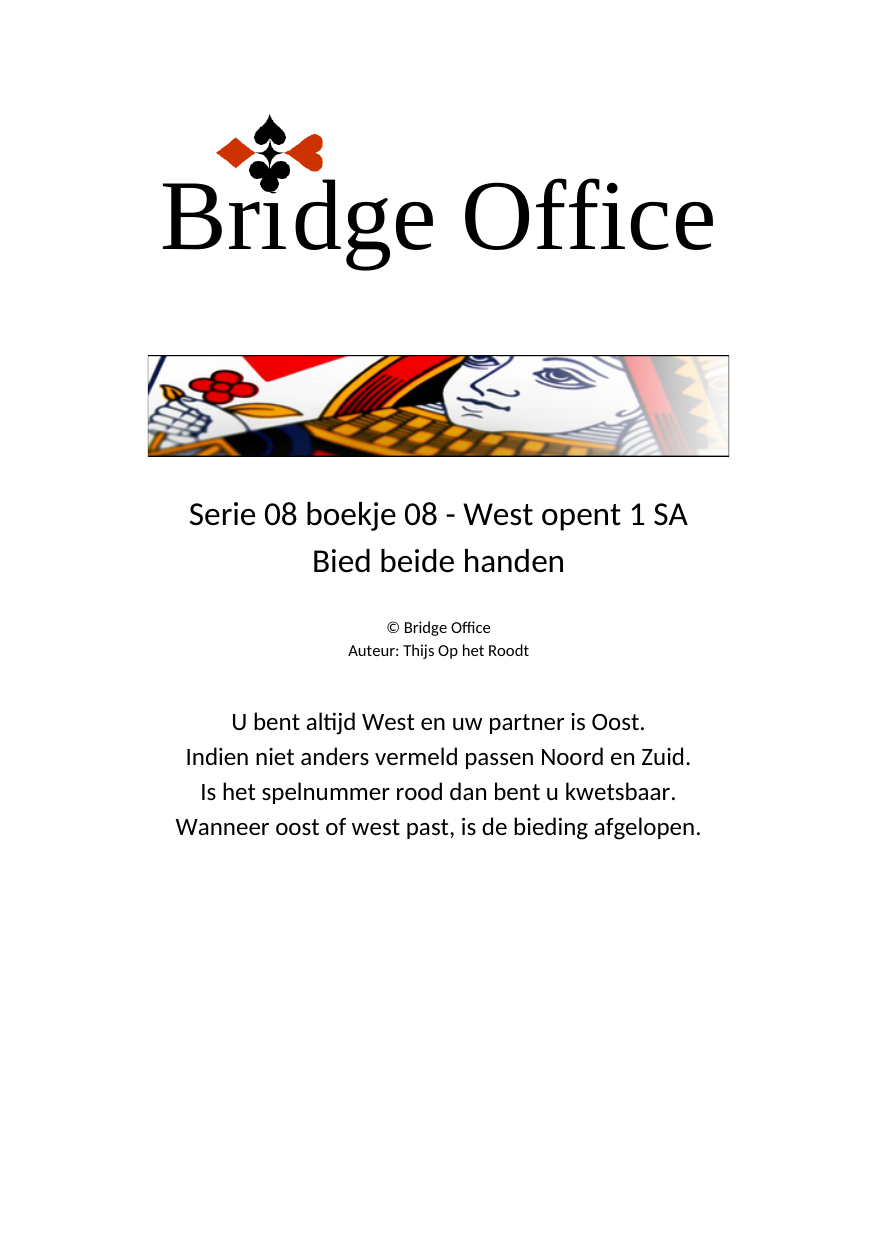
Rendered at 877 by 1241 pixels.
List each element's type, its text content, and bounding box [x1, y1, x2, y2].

text © Bridge Office [148, 617, 729, 637]
text Is het spelnummer rood dan bent u kwetsbaar. [148, 776, 729, 807]
picture [147, 355, 730, 457]
text Indien niet anders vermeld passen Noord en Zuid. [148, 741, 729, 772]
picture [215, 113, 323, 192]
text Wanneer oost of west past, is de bieding afgelopen. [148, 811, 729, 842]
text Serie 08 boekje 08 - West opent 1 SA Bied beide handen [148, 493, 729, 613]
text Auteur: Thijs Op het Roodt U bent altijd West en uw partner is Oost. [148, 640, 729, 737]
